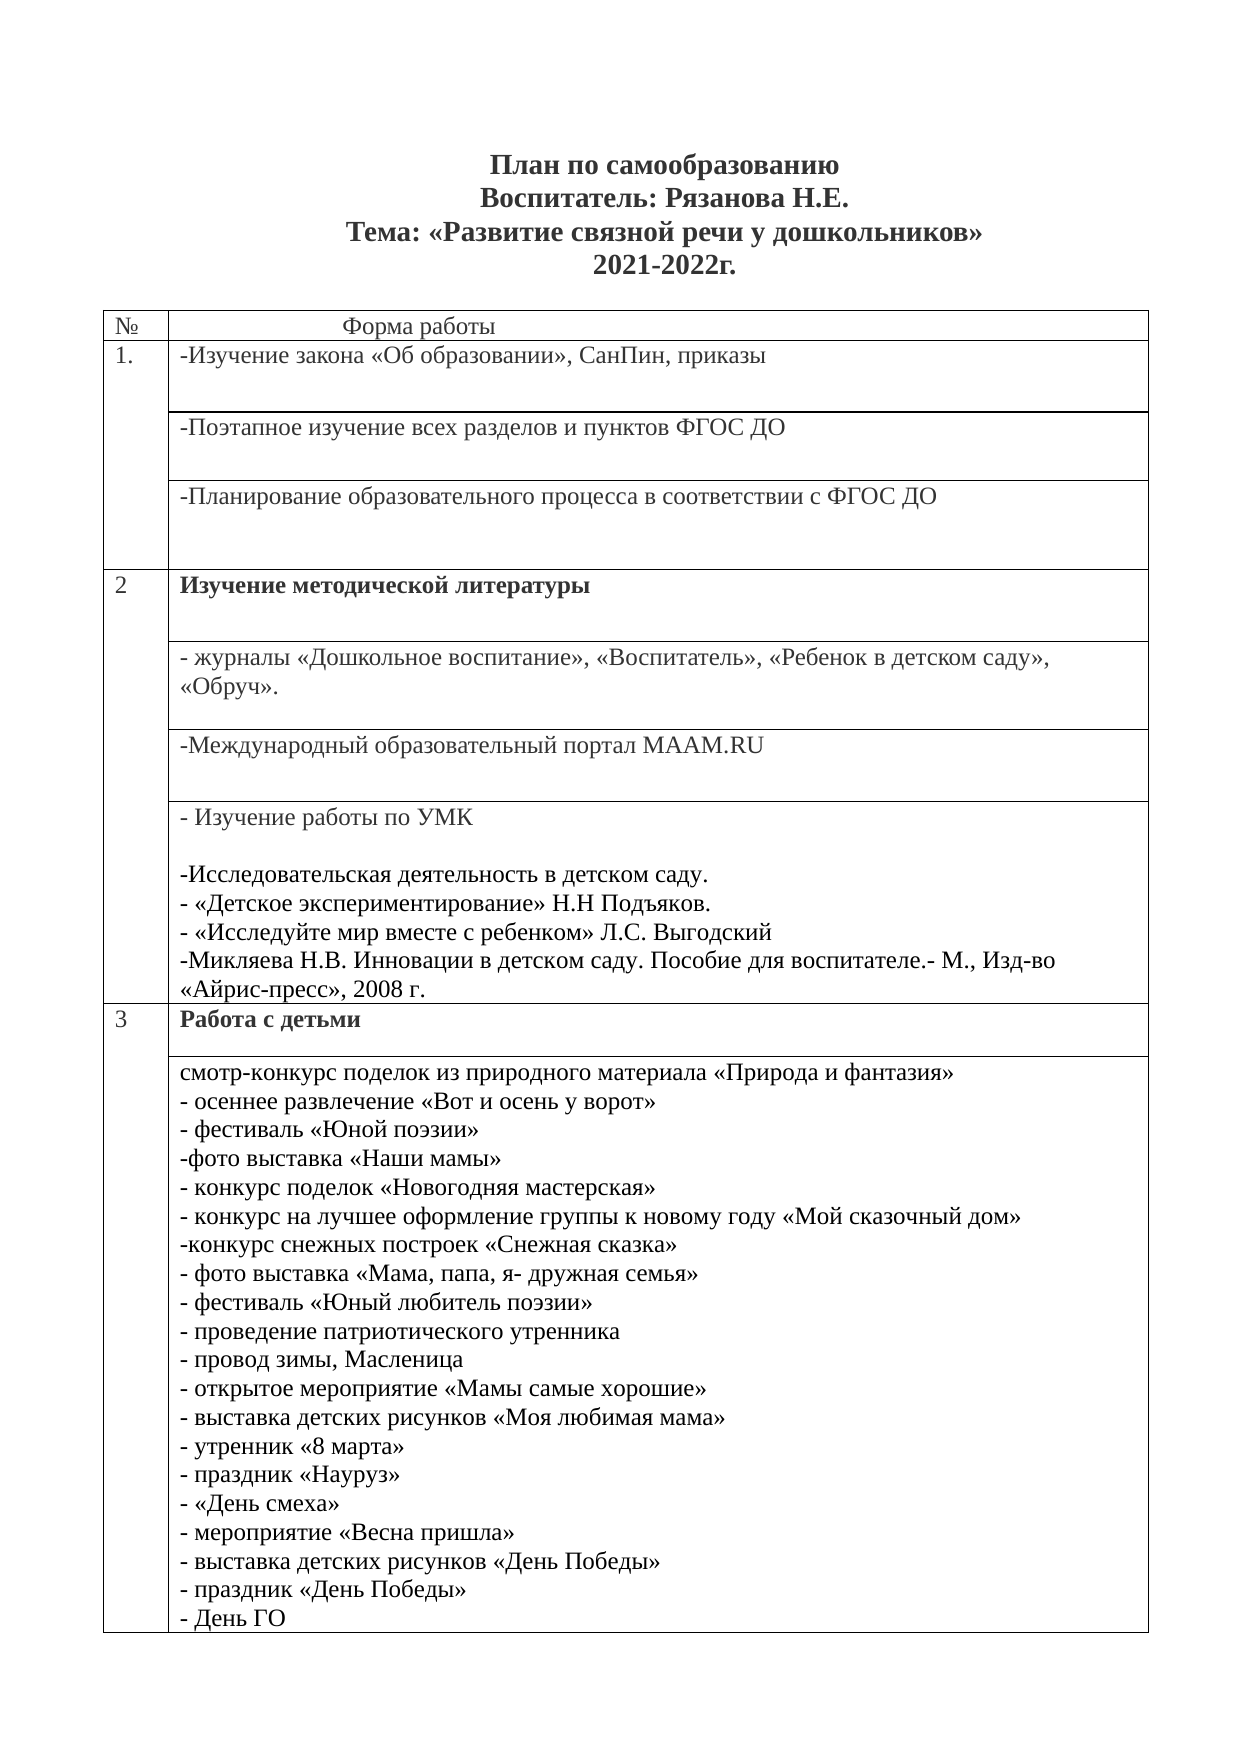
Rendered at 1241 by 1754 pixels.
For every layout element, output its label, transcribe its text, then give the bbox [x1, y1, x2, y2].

table_cell Работа с детьми [169, 1004, 1148, 1056]
table_cell 3 [104, 1004, 168, 1632]
table_cell - Изучение работы по УМК -Исследовательская деятельность в детском саду. - «Детское экспериментирование» Н.Н Подъяков. - «Исследуйте мир вместе с ребенком» Л.С. Выгодский -Микляева Н.В. Инновации в детском саду. Пособие для воспитателе.- М., Изд-во «Айрис-пресс», 2008 г. [169, 802, 1148, 1003]
table_cell - журналы «Дошкольное воспитание», «Воспитатель», «Ребенок в детском саду», «Обруч». [169, 642, 1148, 729]
table_cell 2 [104, 570, 168, 1003]
table_cell Изучение методической литературы [169, 570, 1148, 641]
text Воспитатель: Рязанова Н.Е. [177, 180, 1152, 214]
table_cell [169, 1057, 1148, 1632]
text План по самообразованию [177, 147, 1152, 180]
text 2021-2022г. [177, 247, 1152, 281]
table_cell -Международный образовательный портал МААМ.RU [169, 730, 1148, 801]
text Тема: «Развитие связной речи у дошкольников» [177, 214, 1152, 247]
table_cell -Поэтапное изучение всех разделов и пунктов ФГОС ДО [169, 413, 1148, 480]
table_cell 1. [104, 341, 168, 569]
table_header Форма работы [169, 311, 1148, 339]
table_header № [104, 311, 168, 339]
table_cell -Изучение закона «Об образовании», СанПин, приказы [169, 341, 1148, 411]
table_cell -Планирование образовательного процесса в соответствии с ФГОС ДО [169, 481, 1148, 569]
